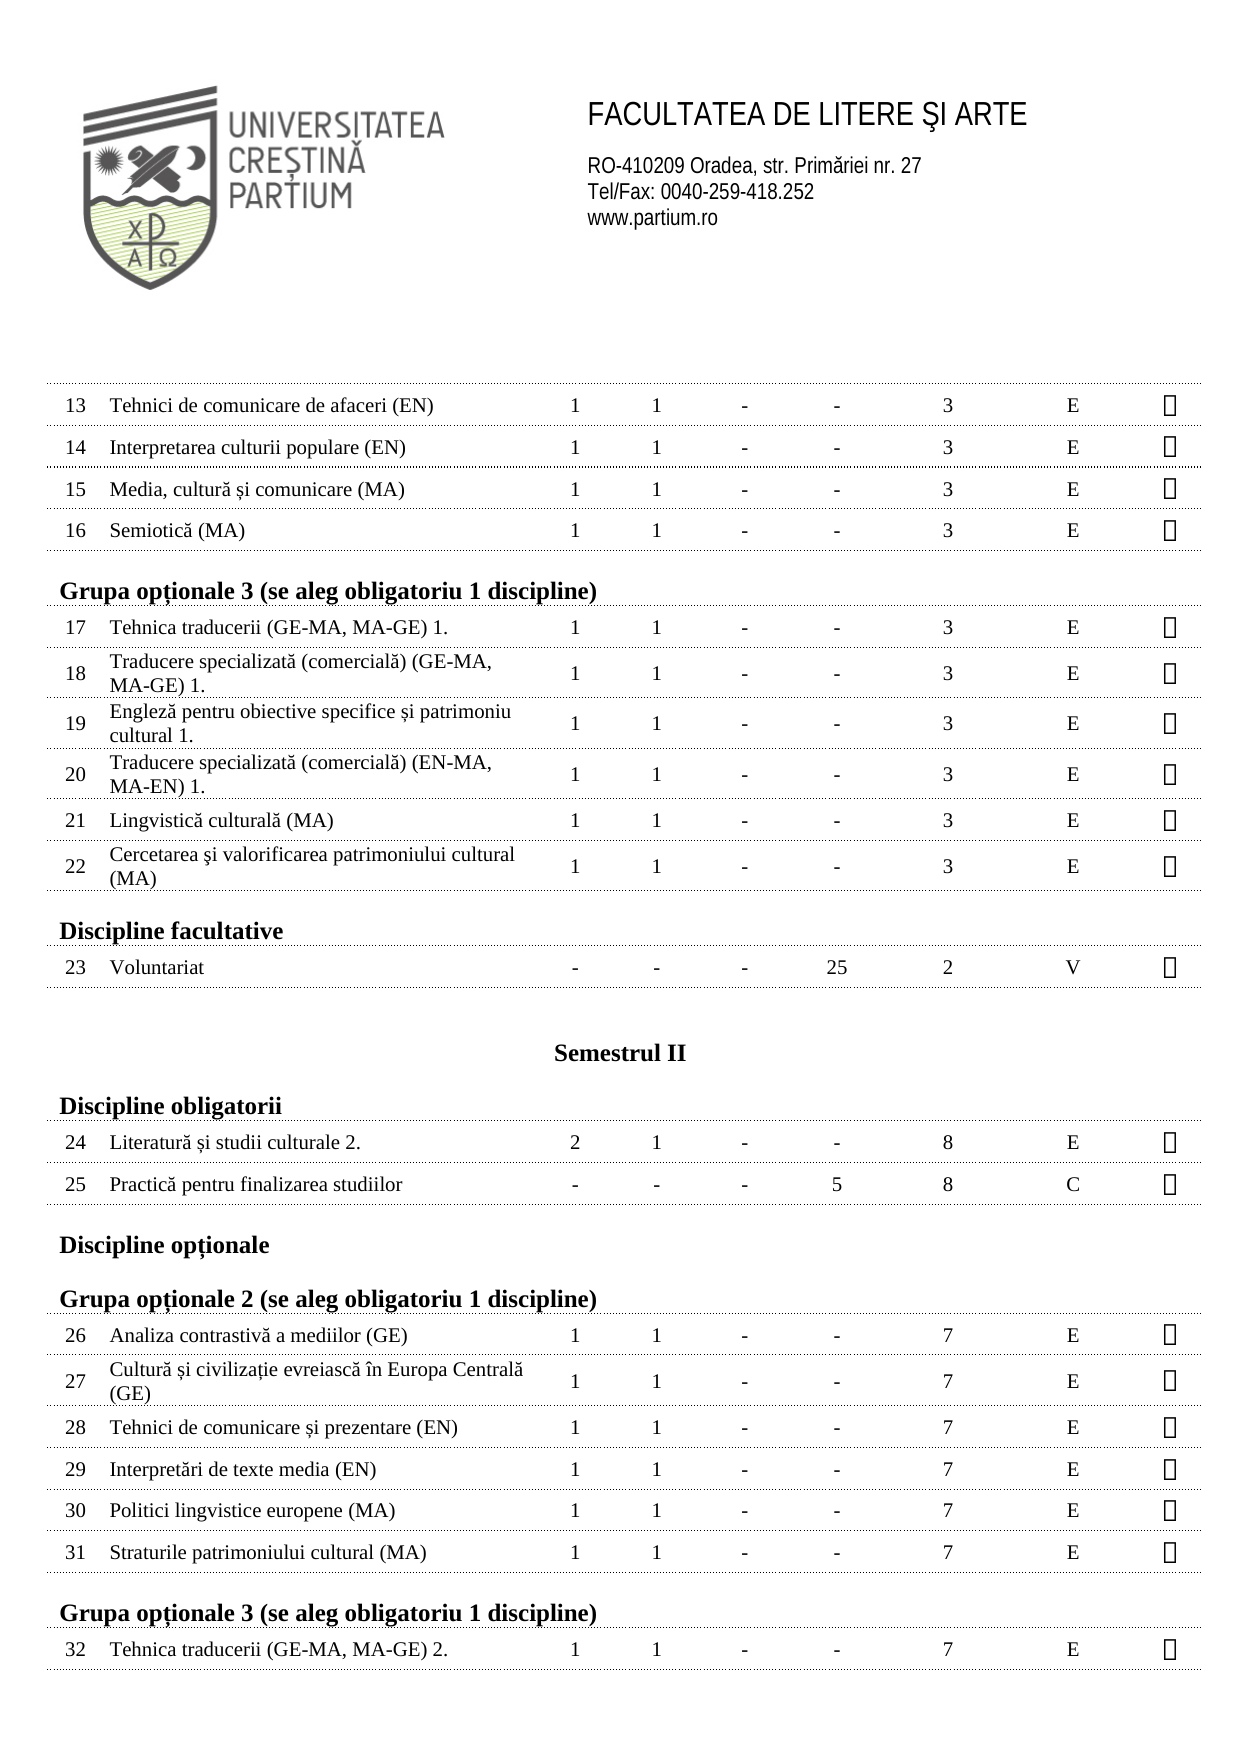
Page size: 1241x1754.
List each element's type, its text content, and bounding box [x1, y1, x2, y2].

table_header E [1010, 605, 1136, 647]
table_header - [788, 1120, 886, 1162]
table_cell 3 [886, 748, 1010, 798]
table_cell 28 [47, 1405, 103, 1447]
table_cell - [788, 1447, 886, 1488]
table_header 2 [886, 945, 1010, 987]
table_cell Interpretări de texte media (EN) [103, 1447, 538, 1488]
table_header Tehnica traducerii (GE-MA, MA-GE) 1. [103, 605, 538, 647]
table_cell 30 [47, 1489, 103, 1530]
table_header - [701, 1627, 788, 1669]
table_cell - [701, 1489, 788, 1530]
table_cell 8 [886, 1162, 1010, 1204]
table_cell - [612, 1162, 701, 1204]
table_cell 3 [886, 383, 1010, 424]
table_cell 3 [886, 508, 1010, 550]
table_cell  [1136, 425, 1203, 466]
table_header - [701, 1120, 788, 1162]
table_cell - [788, 1489, 886, 1530]
table_cell 25 [47, 1162, 103, 1204]
table_cell - [701, 466, 788, 508]
table_header 7 [886, 1627, 1010, 1669]
text Grupa opționale 2 (se aleg obligatoriu 1 discipline) [59, 1284, 1181, 1312]
table_header - [612, 945, 701, 987]
table_cell 18 [47, 647, 103, 697]
table_header Tehnica traducerii (GE-MA, MA-GE) 2. [103, 1627, 538, 1669]
table_cell E [1010, 383, 1136, 424]
table_cell 1 [538, 748, 612, 798]
table_cell E [1010, 798, 1136, 840]
table_cell E [1010, 697, 1136, 747]
table_header - [788, 605, 886, 647]
table_cell 1 [612, 748, 701, 798]
table_cell 16 [47, 508, 103, 550]
table_cell 1 [612, 1354, 701, 1405]
table_cell Semiotică (MA) [103, 508, 538, 550]
table_cell 1 [538, 466, 612, 508]
table_header 8 [886, 1120, 1010, 1162]
table_header - [701, 1313, 788, 1354]
table_cell 1 [538, 1354, 612, 1405]
table_cell - [788, 1354, 886, 1405]
table_header 17 [47, 605, 103, 647]
text Grupa opționale 3 (se aleg obligatoriu 1 discipline) [59, 576, 1181, 605]
table_cell 1 [538, 798, 612, 840]
table_cell 20 [47, 748, 103, 798]
table_header 26 [47, 1313, 103, 1354]
table_cell 1 [538, 425, 612, 466]
table_cell - [788, 840, 886, 890]
table_cell  [1136, 383, 1203, 424]
table_cell  [1136, 466, 1203, 508]
table_cell  [1136, 1489, 1203, 1530]
table_cell - [788, 466, 886, 508]
table_header 25 [788, 945, 886, 987]
table_cell  [1136, 1354, 1203, 1405]
table_cell - [701, 1405, 788, 1447]
table_cell Straturile patrimoniului cultural (MA) [103, 1530, 538, 1572]
table_cell 1 [612, 647, 701, 697]
table_cell E [1010, 508, 1136, 550]
table_cell 3 [886, 840, 1010, 890]
table_cell 21 [47, 798, 103, 840]
table_header V [1010, 945, 1136, 987]
table_header 1 [538, 1627, 612, 1669]
table_cell 1 [538, 840, 612, 890]
table_header  [1136, 1627, 1203, 1669]
table_cell  [1136, 840, 1203, 890]
table_cell  [1136, 798, 1203, 840]
table_cell - [788, 425, 886, 466]
table_cell 22 [47, 840, 103, 890]
table_header E [1010, 1313, 1136, 1354]
table_cell 1 [538, 383, 612, 424]
table_cell 1 [538, 508, 612, 550]
table_cell 1 [612, 508, 701, 550]
table_cell  [1136, 1162, 1203, 1204]
table_header 3 [886, 605, 1010, 647]
table_cell - [701, 383, 788, 424]
table_cell - [788, 383, 886, 424]
table_cell 1 [538, 1405, 612, 1447]
table_header - [701, 605, 788, 647]
table_cell - [701, 748, 788, 798]
table_cell 13 [47, 383, 103, 424]
table_cell 27 [47, 1354, 103, 1405]
text Grupa opționale 3 (se aleg obligatoriu 1 discipline) [59, 1598, 1181, 1627]
table_cell - [788, 798, 886, 840]
table_cell - [701, 697, 788, 747]
table_cell - [701, 425, 788, 466]
table_header  [1136, 945, 1203, 987]
table_header E [1010, 1627, 1136, 1669]
table_cell - [701, 647, 788, 697]
table_cell 7 [886, 1530, 1010, 1572]
table_cell Traducere specializată (comercială) (EN-MA, MA-EN) 1. [103, 748, 538, 798]
table_cell - [538, 1162, 612, 1204]
table_header - [701, 945, 788, 987]
table_cell 1 [538, 1530, 612, 1572]
table_cell 3 [886, 798, 1010, 840]
table_header E [1010, 1120, 1136, 1162]
table_header - [788, 1313, 886, 1354]
table_header 1 [612, 1120, 701, 1162]
table_cell 7 [886, 1447, 1010, 1488]
table_cell 19 [47, 697, 103, 747]
table_cell E [1010, 1354, 1136, 1405]
table_cell - [788, 1405, 886, 1447]
table_cell Media, cultură și comunicare (MA) [103, 466, 538, 508]
table_cell E [1010, 425, 1136, 466]
table_cell - [788, 508, 886, 550]
table_cell 3 [886, 697, 1010, 747]
table_cell 1 [612, 840, 701, 890]
table_cell 1 [612, 1405, 701, 1447]
table_header 1 [538, 1313, 612, 1354]
table_cell Cercetarea şi valorificarea patrimoniului cultural (MA) [103, 840, 538, 890]
table_cell - [701, 1162, 788, 1204]
table_cell - [701, 1530, 788, 1572]
table_cell 14 [47, 425, 103, 466]
table_cell 1 [612, 1530, 701, 1572]
table_header  [1136, 1313, 1203, 1354]
table_cell Politici lingvistice europene (MA) [103, 1489, 538, 1530]
table_cell E [1010, 647, 1136, 697]
table_cell E [1010, 1530, 1136, 1572]
table_header 7 [886, 1313, 1010, 1354]
table_header 2 [538, 1120, 612, 1162]
table_header 24 [47, 1120, 103, 1162]
table_cell  [1136, 647, 1203, 697]
text Discipline facultative [59, 916, 1181, 945]
table_cell 1 [538, 647, 612, 697]
table_cell 1 [538, 697, 612, 747]
table_header  [1136, 605, 1203, 647]
table_header 1 [612, 605, 701, 647]
table_cell E [1010, 1489, 1136, 1530]
table_header Literatură și studii culturale 2. [103, 1120, 538, 1162]
table_cell  [1136, 748, 1203, 798]
table_cell E [1010, 840, 1136, 890]
table_cell - [788, 1530, 886, 1572]
table_cell - [788, 647, 886, 697]
table_cell Interpretarea culturii populare (EN) [103, 425, 538, 466]
table_cell Tehnici de comunicare și prezentare (EN) [103, 1405, 538, 1447]
table_cell 1 [612, 1489, 701, 1530]
table_cell  [1136, 508, 1203, 550]
table_header Analiza contrastivă a mediilor (GE) [103, 1313, 538, 1354]
table_cell 31 [47, 1530, 103, 1572]
table_cell Cultură și civilizație evreiască în Europa Centrală (GE) [103, 1354, 538, 1405]
table_header Voluntariat [103, 945, 538, 987]
table_cell  [1136, 1530, 1203, 1572]
table_cell Engleză pentru obiective specifice și patrimoniu cultural 1. [103, 697, 538, 747]
table_cell 1 [612, 697, 701, 747]
table_cell 7 [886, 1405, 1010, 1447]
table_cell 3 [886, 466, 1010, 508]
table_cell 1 [612, 1447, 701, 1488]
text Discipline opționale [59, 1230, 1181, 1259]
table_cell 1 [538, 1489, 612, 1530]
table_header  [1136, 1120, 1203, 1162]
table_cell Tehnici de comunicare de afaceri (EN) [103, 383, 538, 424]
table_cell E [1010, 1447, 1136, 1488]
table_cell - [701, 798, 788, 840]
picture [70, 75, 460, 307]
table_cell - [788, 748, 886, 798]
table_header 23 [47, 945, 103, 987]
table_cell Lingvistică culturală (MA) [103, 798, 538, 840]
table_cell 1 [612, 466, 701, 508]
table_cell - [701, 1354, 788, 1405]
table_cell  [1136, 697, 1203, 747]
table_header - [538, 945, 612, 987]
table_header 1 [612, 1313, 701, 1354]
table_cell  [1136, 1447, 1203, 1488]
table_cell 29 [47, 1447, 103, 1488]
table_cell E [1010, 748, 1136, 798]
table_cell Practică pentru finalizarea studiilor [103, 1162, 538, 1204]
table_cell - [788, 697, 886, 747]
text Discipline obligatorii [59, 1091, 1181, 1120]
table_cell 15 [47, 466, 103, 508]
table_cell 5 [788, 1162, 886, 1204]
table_cell  [1136, 1405, 1203, 1447]
table_cell E [1010, 1405, 1136, 1447]
table_header 1 [538, 605, 612, 647]
text Semestrul II [59, 1038, 1181, 1066]
table_cell 1 [612, 383, 701, 424]
table_cell C [1010, 1162, 1136, 1204]
table_cell - [701, 1447, 788, 1488]
table_cell 1 [612, 798, 701, 840]
table_header - [788, 1627, 886, 1669]
table_cell 3 [886, 647, 1010, 697]
table_cell Traducere specializată (comercială) (GE-MA, MA-GE) 1. [103, 647, 538, 697]
table_cell 7 [886, 1489, 1010, 1530]
table_cell - [701, 840, 788, 890]
table_cell - [701, 508, 788, 550]
table_header 32 [47, 1627, 103, 1669]
table_header 1 [612, 1627, 701, 1669]
table_cell 7 [886, 1354, 1010, 1405]
table_cell 1 [612, 425, 701, 466]
table_cell 1 [538, 1447, 612, 1488]
table_cell 3 [886, 425, 1010, 466]
table_cell E [1010, 466, 1136, 508]
